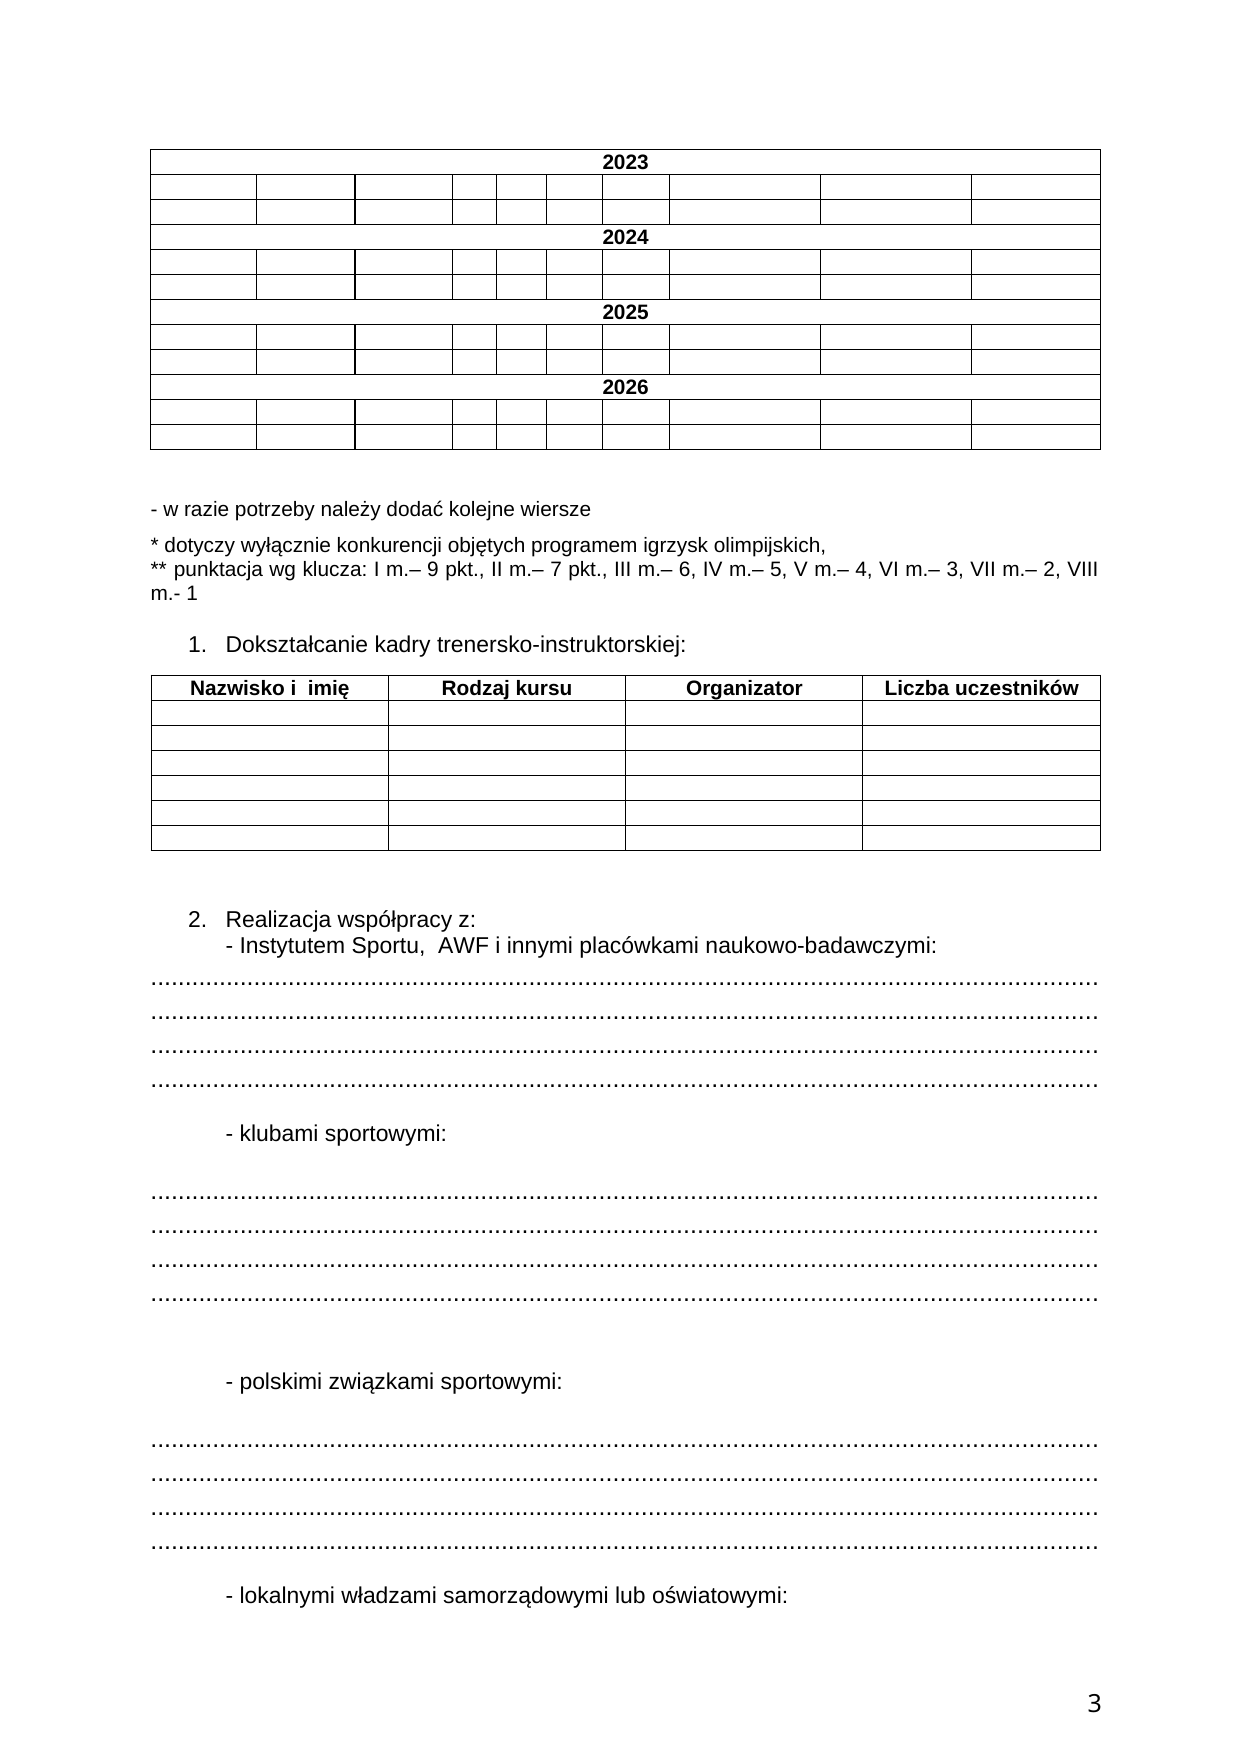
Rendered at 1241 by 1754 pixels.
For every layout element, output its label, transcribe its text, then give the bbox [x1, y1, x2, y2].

table_cell [603, 175, 669, 199]
table_cell [821, 175, 971, 199]
table_cell [497, 250, 546, 274]
table_cell [356, 250, 452, 274]
table_cell [626, 801, 862, 824]
table_cell [257, 175, 354, 199]
table_cell [547, 250, 602, 274]
table_cell [670, 250, 820, 274]
table_cell [356, 275, 452, 299]
table_cell [497, 400, 546, 424]
table_cell [972, 400, 1100, 424]
table_cell [356, 200, 452, 224]
table_cell [453, 425, 496, 449]
table_cell [257, 250, 354, 274]
table_cell [972, 350, 1100, 374]
table_cell 2026 [151, 375, 1100, 399]
table_cell 2025 [151, 300, 1100, 324]
table_cell 2024 [151, 225, 1100, 249]
table_cell [547, 350, 602, 374]
table_cell [603, 400, 669, 424]
table_cell [257, 425, 354, 449]
table_cell [972, 200, 1100, 224]
table_cell [453, 350, 496, 374]
list Realizacja współpracy z: [188, 906, 1101, 932]
table_cell [603, 250, 669, 274]
table_cell [497, 175, 546, 199]
table_cell [453, 275, 496, 299]
table_cell [257, 350, 354, 374]
table_cell [972, 425, 1100, 449]
table_cell [453, 400, 496, 424]
table_cell [670, 400, 820, 424]
table_cell [547, 175, 602, 199]
table_cell [497, 200, 546, 224]
table_cell [152, 751, 388, 774]
table_cell [603, 200, 669, 224]
table_cell [863, 801, 1100, 824]
table_cell [821, 200, 971, 224]
text - w razie potrzeby należy dodać kolejne wiersze [150, 497, 1101, 521]
table_header Nazwisko i imię [152, 676, 388, 699]
table_cell [863, 726, 1100, 749]
table_cell [151, 250, 256, 274]
table_cell [152, 701, 388, 724]
table_cell [389, 826, 625, 849]
table_cell [603, 350, 669, 374]
table_cell [257, 275, 354, 299]
table_cell [257, 325, 354, 349]
table_cell [821, 400, 971, 424]
table_cell [151, 275, 256, 299]
table_cell [497, 325, 546, 349]
table_cell [152, 826, 388, 849]
table_cell [670, 200, 820, 224]
table_cell [152, 726, 388, 749]
table_cell [152, 776, 388, 799]
table_cell [453, 325, 496, 349]
table_cell [257, 400, 354, 424]
list - polskimi związkami sportowymi: [225, 1368, 1101, 1394]
table_header Organizator [626, 676, 862, 699]
text * dotyczy wyłącznie konkurencji objętych programem igrzysk olimpijskich, [150, 533, 1101, 557]
table_cell [547, 200, 602, 224]
table_cell [547, 400, 602, 424]
table_cell [626, 776, 862, 799]
table_cell [670, 325, 820, 349]
table_cell [972, 250, 1100, 274]
table_cell [151, 325, 256, 349]
table_cell [626, 826, 862, 849]
table_cell [389, 801, 625, 824]
list - klubami sportowymi: [225, 1119, 1101, 1146]
table_cell [626, 726, 862, 749]
table_cell [356, 425, 452, 449]
table_header Rodzaj kursu [389, 676, 625, 699]
table_cell [821, 250, 971, 274]
table_cell [863, 751, 1100, 774]
table_cell [972, 325, 1100, 349]
table_cell [821, 275, 971, 299]
table_cell [603, 325, 669, 349]
table_cell [389, 701, 625, 724]
table_cell [497, 350, 546, 374]
table_cell [821, 350, 971, 374]
table_cell [626, 751, 862, 774]
table_cell [356, 325, 452, 349]
table_cell [453, 175, 496, 199]
table_cell [152, 801, 388, 824]
table_cell [389, 751, 625, 774]
text ** punktacja wg klucza: I m.– 9 pkt., II m.– 7 pkt., III m.– 6, IV m.– 5, V m.– 4, VI m.– 3, VII m.– 2, VIII m.- 1 [150, 557, 1101, 605]
table_cell [547, 275, 602, 299]
list Dokształcanie kadry trenersko-instruktorskiej: [188, 631, 1101, 658]
table_cell [453, 250, 496, 274]
list - lokalnymi władzami samorządowymi lub oświatowymi: [225, 1582, 1101, 1608]
table_cell [670, 425, 820, 449]
table_cell [497, 275, 546, 299]
list - Instytutem Sportu, AWF i innymi placówkami naukowo-badawczymi: [225, 932, 1101, 958]
table_cell [356, 175, 452, 199]
table_header Liczba uczestników [863, 676, 1100, 699]
table_cell [626, 701, 862, 724]
table_cell 2023 [151, 150, 1100, 174]
table_cell [356, 350, 452, 374]
table_cell [603, 425, 669, 449]
table_cell [670, 175, 820, 199]
table_cell [356, 400, 452, 424]
table_cell [389, 726, 625, 749]
table_cell [603, 275, 669, 299]
table_cell [547, 325, 602, 349]
table_cell [863, 701, 1100, 724]
table_cell [497, 425, 546, 449]
table_cell [670, 275, 820, 299]
table_cell [453, 200, 496, 224]
table_cell [547, 425, 602, 449]
table_cell [821, 425, 971, 449]
table_cell [151, 200, 256, 224]
table_cell [389, 776, 625, 799]
table_cell [151, 400, 256, 424]
table_cell [151, 175, 256, 199]
table_cell [821, 325, 971, 349]
table_cell [257, 200, 354, 224]
table_cell [863, 826, 1100, 849]
table_cell [151, 425, 256, 449]
table_cell [151, 350, 256, 374]
table_cell [863, 776, 1100, 799]
table_cell [670, 350, 820, 374]
table_cell [972, 275, 1100, 299]
table_cell [972, 175, 1100, 199]
